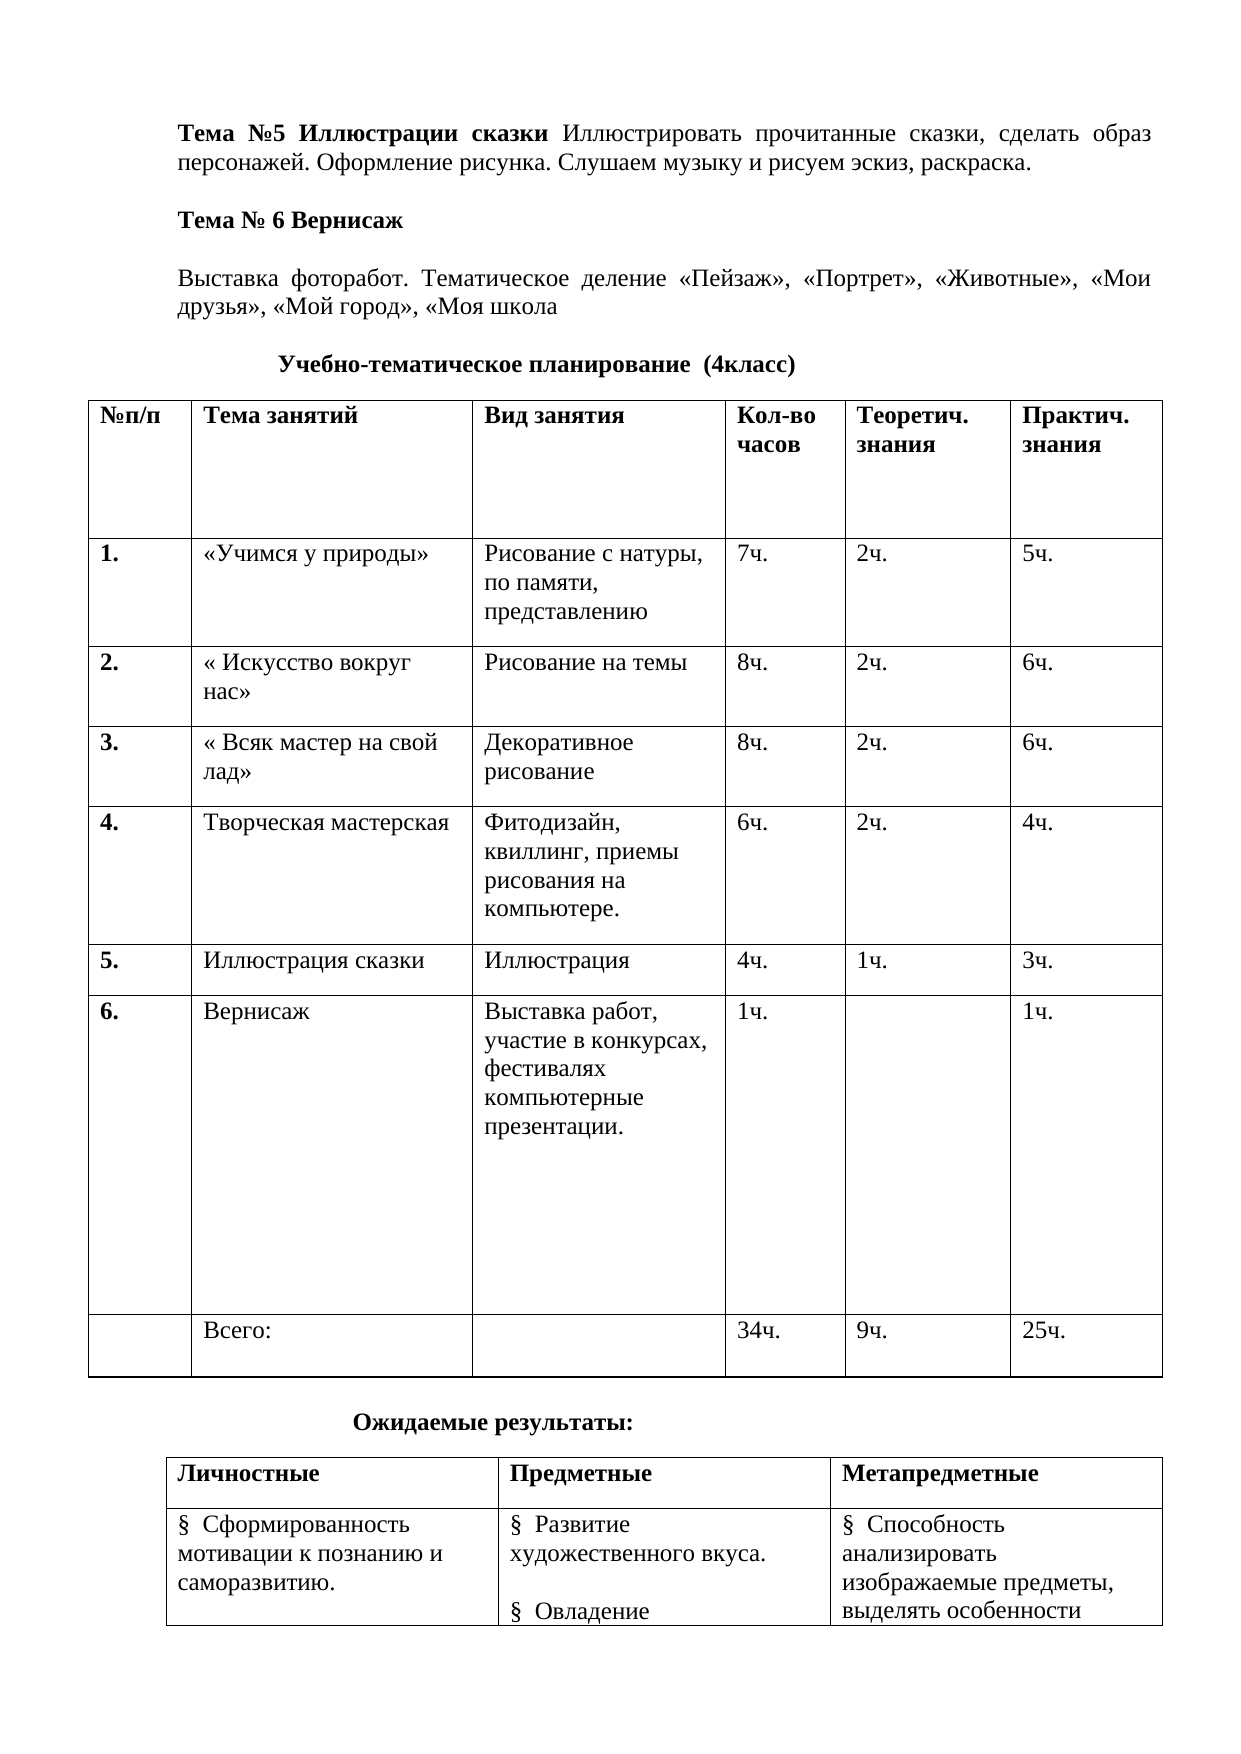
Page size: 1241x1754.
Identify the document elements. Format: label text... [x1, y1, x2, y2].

table_cell Всего: [192, 1315, 472, 1376]
table_cell 8ч. [726, 727, 845, 806]
table_header Кол-во часов [726, 401, 845, 537]
table_cell 3. [89, 727, 191, 806]
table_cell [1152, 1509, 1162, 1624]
table_cell 1ч. [726, 996, 845, 1314]
table_cell 1ч. [1011, 996, 1162, 1314]
table_cell Вернисаж [192, 996, 472, 1314]
table_cell 4ч. [1011, 807, 1162, 944]
table_cell 6ч. [1011, 647, 1162, 726]
table_cell [846, 996, 1010, 1314]
table_header Теоретич. знания [846, 401, 1010, 537]
table_cell 4. [89, 807, 191, 944]
text Учебно-тематическое планирование (4класс) [177, 349, 1152, 378]
table_cell 5. [89, 945, 191, 995]
table_cell 3ч. [1011, 945, 1162, 995]
table_header Практич. знания [1011, 401, 1162, 537]
table_cell Выставка работ, участие в конкурсах, фестивалях компьютерные презентации. [473, 996, 725, 1314]
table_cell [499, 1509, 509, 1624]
table_cell Фитодизайн, квиллинг, приемы рисования на компьютере. [473, 807, 725, 944]
table_cell [473, 1315, 725, 1376]
table_cell Иллюстрация [473, 945, 725, 995]
table_cell 4ч. [726, 945, 845, 995]
table_header Предметные [499, 1458, 830, 1508]
table_header Метапредметные [831, 1458, 1162, 1508]
table_cell 5ч. [1011, 539, 1162, 646]
table_header Тема занятий [192, 401, 472, 537]
table_cell 7ч. [726, 539, 845, 646]
table_cell 2ч. [846, 727, 1010, 806]
table_cell [89, 1315, 191, 1376]
table_cell 25ч. [1011, 1315, 1162, 1376]
text Тема № 6 Вернисаж [177, 205, 1152, 233]
table_cell Декоративное рисование [473, 727, 725, 806]
text Ожидаемые результаты: [177, 1407, 1152, 1435]
table_cell Творческая мастерская [192, 807, 472, 944]
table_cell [167, 1509, 498, 1624]
table_cell 1. [89, 539, 191, 646]
table_cell 2ч. [846, 647, 1010, 726]
table_cell « Искусство вокруг нас» [192, 647, 472, 726]
table_cell Рисование с натуры, по памяти, представлению [473, 539, 725, 646]
table_header Вид занятия [473, 401, 725, 537]
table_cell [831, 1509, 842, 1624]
table_cell « Всяк мастер на свой лад» [192, 727, 472, 806]
table_header Личностные [167, 1458, 498, 1508]
text Тема №5 Иллюстрации сказки Иллюстрировать прочитанные сказки, сделать образ персонажей. Оформление рисунка. Слушаем музыку и рисуем эскиз, раскраска. [177, 118, 1152, 176]
table_cell Иллюстрация сказки [192, 945, 472, 995]
table_cell 34ч. [726, 1315, 845, 1376]
table_cell 2ч. [846, 807, 1010, 944]
table_cell 6ч. [726, 807, 845, 944]
table_cell «Учимся у природы» [192, 539, 472, 646]
text Выставка фоторабот. Тематическое деление «Пейзаж», «Портрет», «Животные», «Мои друзья», «Мой город», «Моя школа [177, 263, 1152, 320]
table_cell 2ч. [846, 539, 1010, 646]
table_cell 1ч. [846, 945, 1010, 995]
table_cell 6. [89, 996, 191, 1314]
table_cell 6ч. [1011, 727, 1162, 806]
table_cell 9ч. [846, 1315, 1010, 1376]
table_cell 2. [89, 647, 191, 726]
table_cell 8ч. [726, 647, 845, 726]
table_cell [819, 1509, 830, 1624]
table_header №п/п [89, 401, 191, 537]
table_cell Рисование на темы [473, 647, 725, 726]
